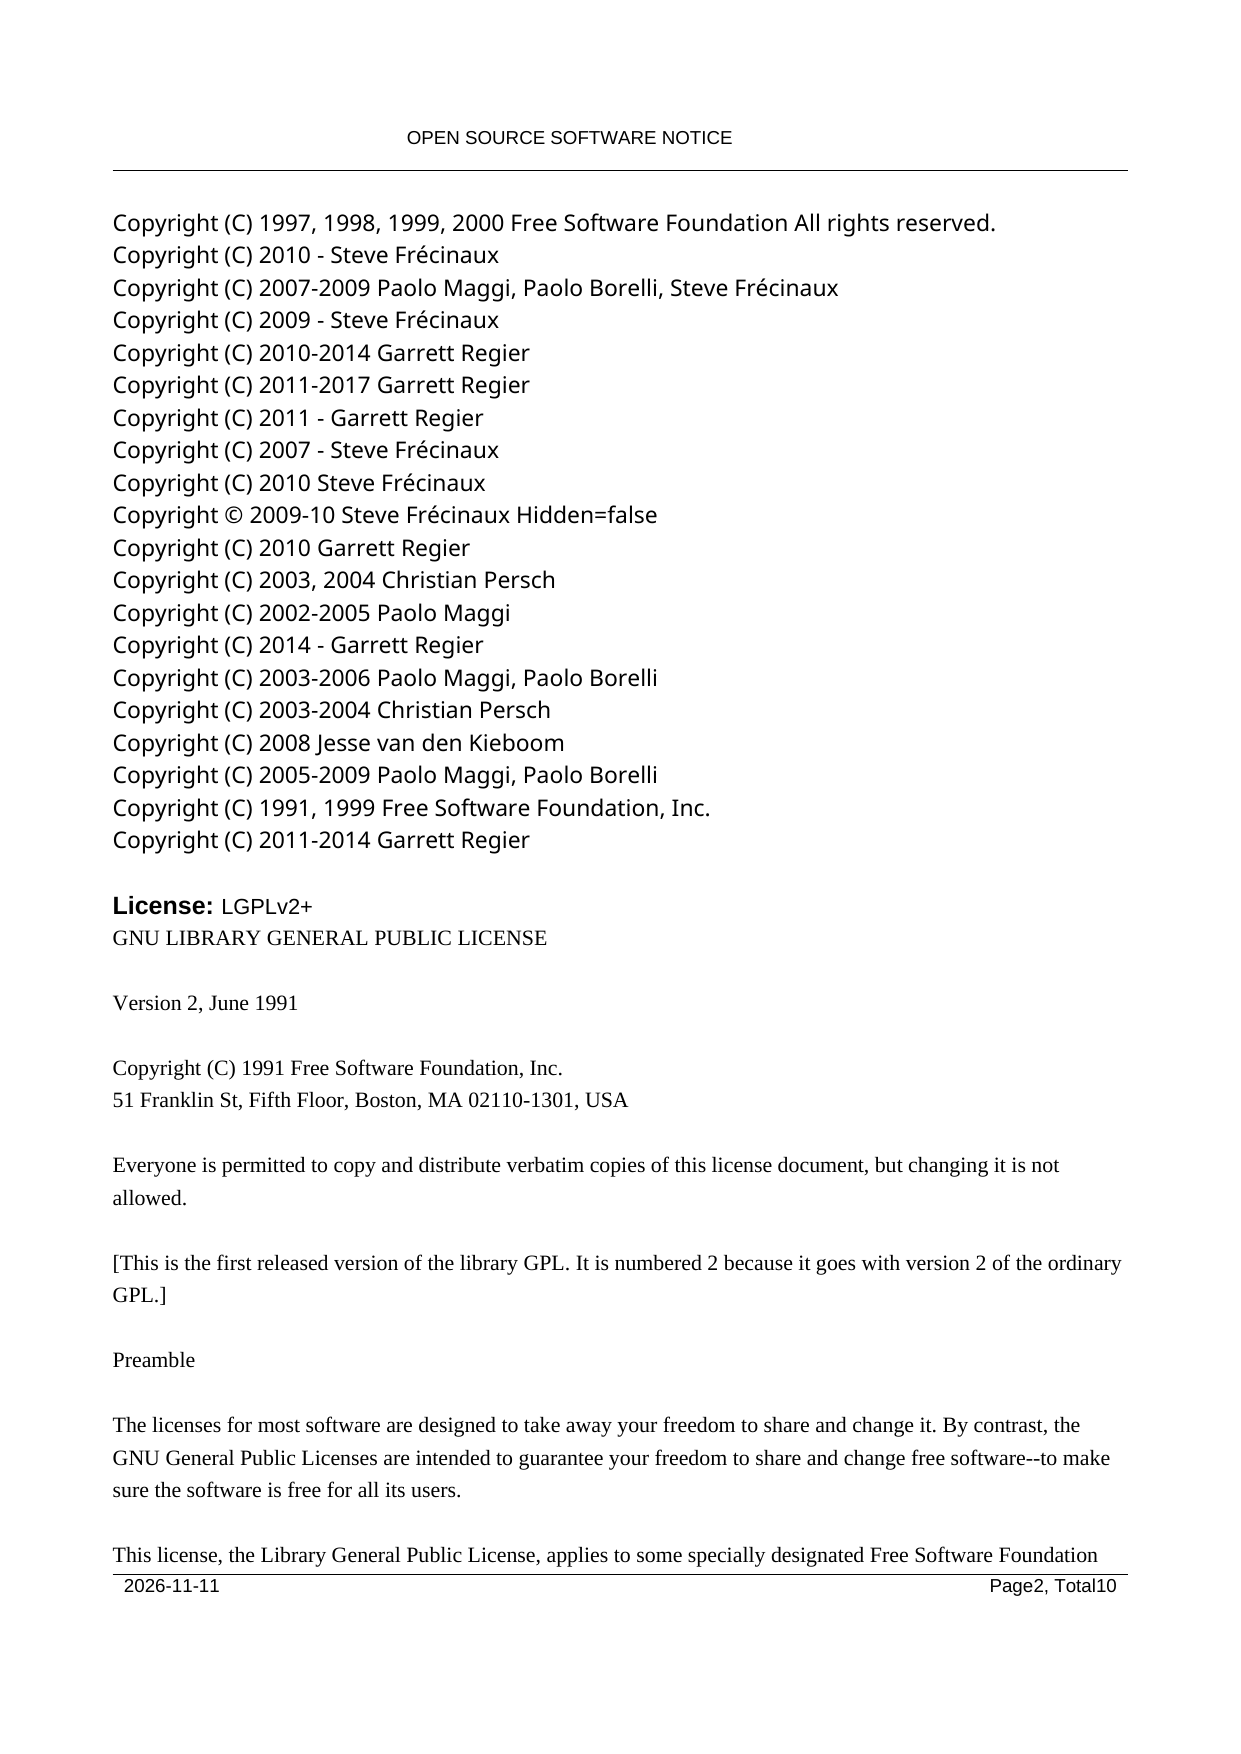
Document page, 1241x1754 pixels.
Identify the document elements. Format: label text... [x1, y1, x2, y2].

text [112, 206, 1128, 889]
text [112, 921, 1128, 1571]
text License: LGPLv2+ [112, 889, 1128, 921]
